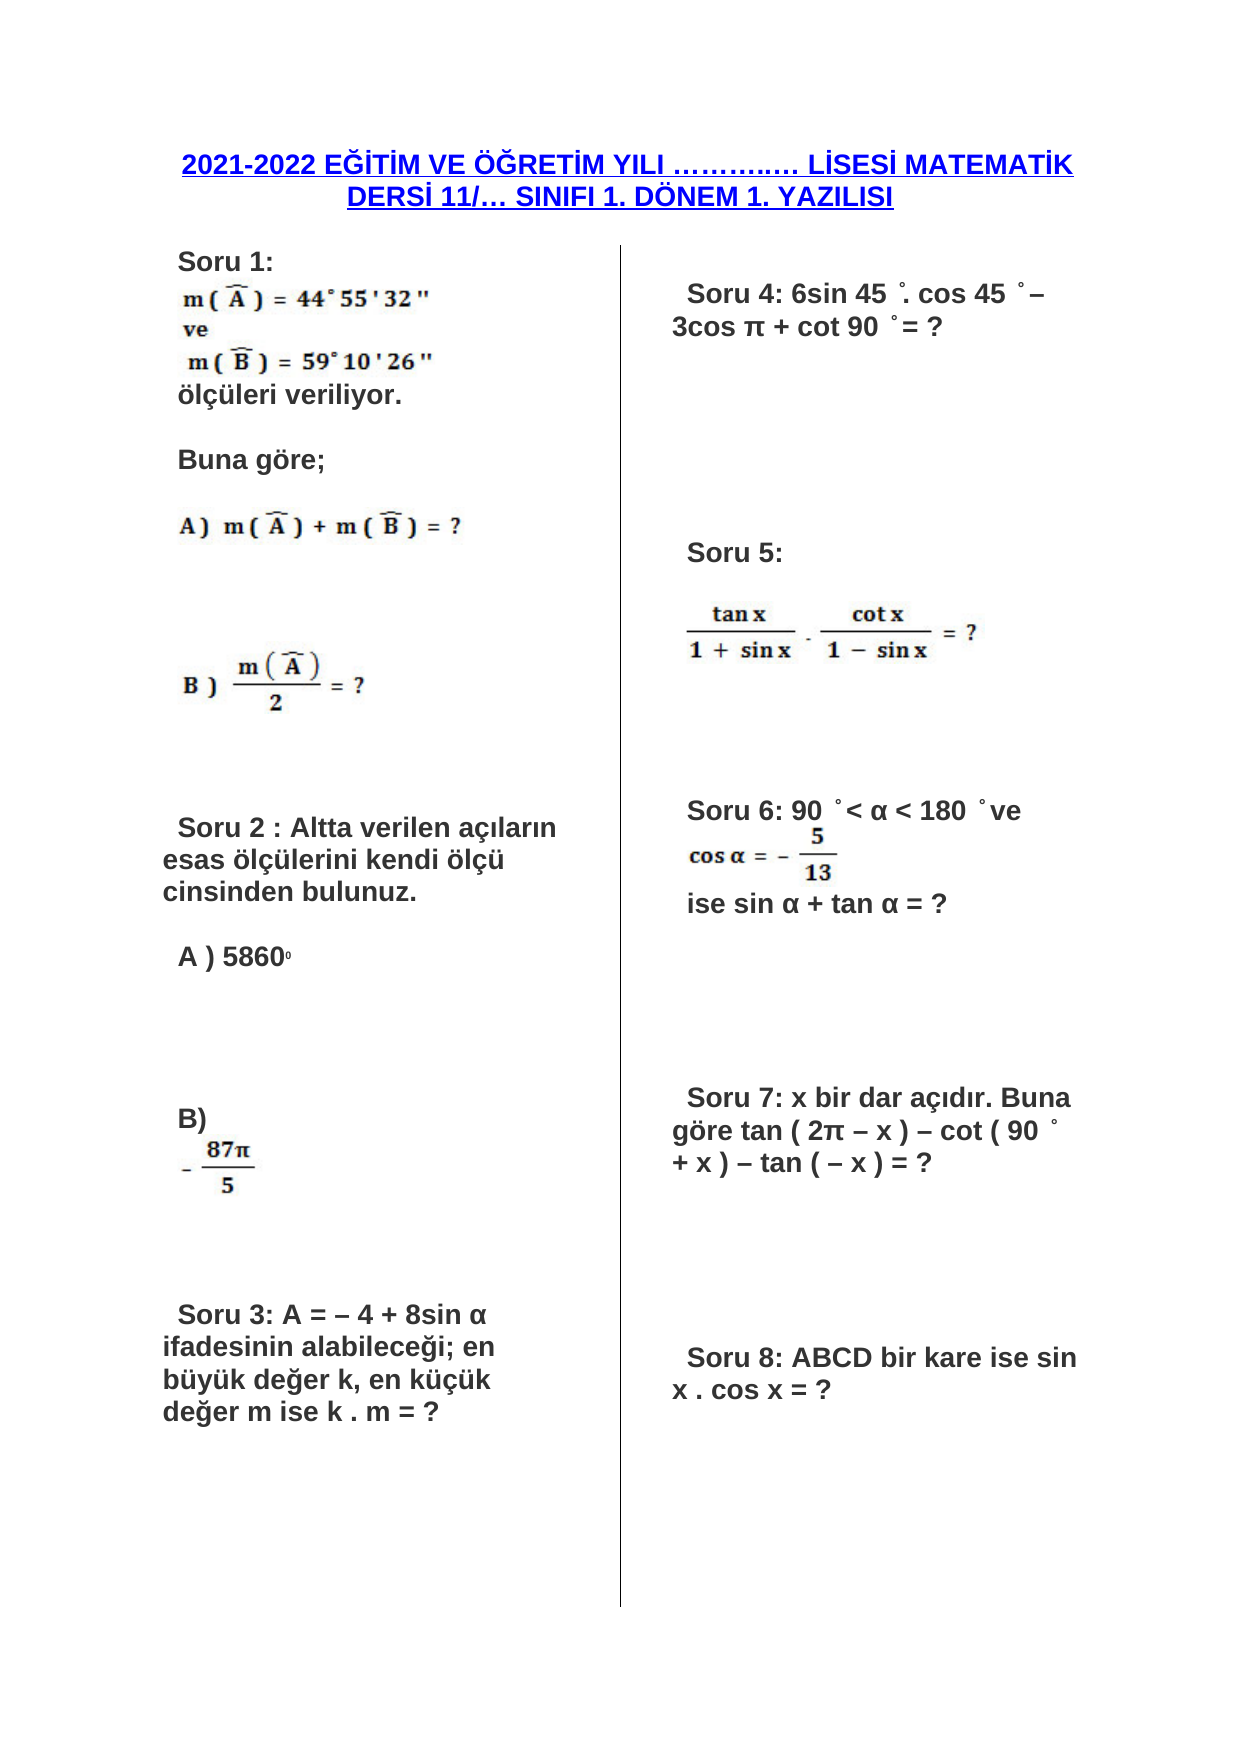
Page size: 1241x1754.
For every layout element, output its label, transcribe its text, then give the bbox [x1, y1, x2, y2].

text Soru 3: A = – 4 + 8sin α ifadesinin alabileceği; en büyük değer k, en küçük değer m ise k . m = ? [162, 1298, 568, 1427]
text Soru 4: 6sin 45 ̊. cos 45 ̊ – 3cos π + cot 90 ̊ = ? [672, 277, 1078, 342]
picture [177, 277, 436, 379]
text ise sin α + tan α = ? [672, 887, 1078, 919]
text Soru 2 : Altta verilen açıların esas ölçülerini kendi ölçü cinsinden bulunuz. [162, 811, 568, 908]
text Soru 8: ABCD bir kare ise sin x . cos x = ? [672, 1341, 1078, 1405]
picture [177, 641, 368, 714]
text B) [162, 1102, 568, 1134]
picture [686, 601, 985, 664]
text Buna göre; [162, 443, 568, 476]
picture [686, 826, 839, 887]
text Soru 1: [162, 245, 568, 277]
picture [177, 507, 465, 545]
text 2021-2022 EĞİTİM VE ÖĞRETİM YILI ………..… LİSESİ MATEMATİK DERSİ 11/… SINIFI 1. DÖNEM 1. YAZILISI [162, 148, 1078, 212]
text ölçüleri veriliyor. [162, 378, 568, 411]
text Soru 7: x bir dar açıdır. Buna göre tan ( 2π – x ) – cot ( 90 ̊ + x ) – tan ( – x ) = ? [672, 1081, 1078, 1178]
picture [177, 1134, 263, 1201]
text A ) 58600 [162, 940, 568, 972]
text Soru 6: 90 ̊ < α < 180 ̊ ve [672, 793, 1078, 826]
text Soru 5: [672, 536, 1078, 569]
